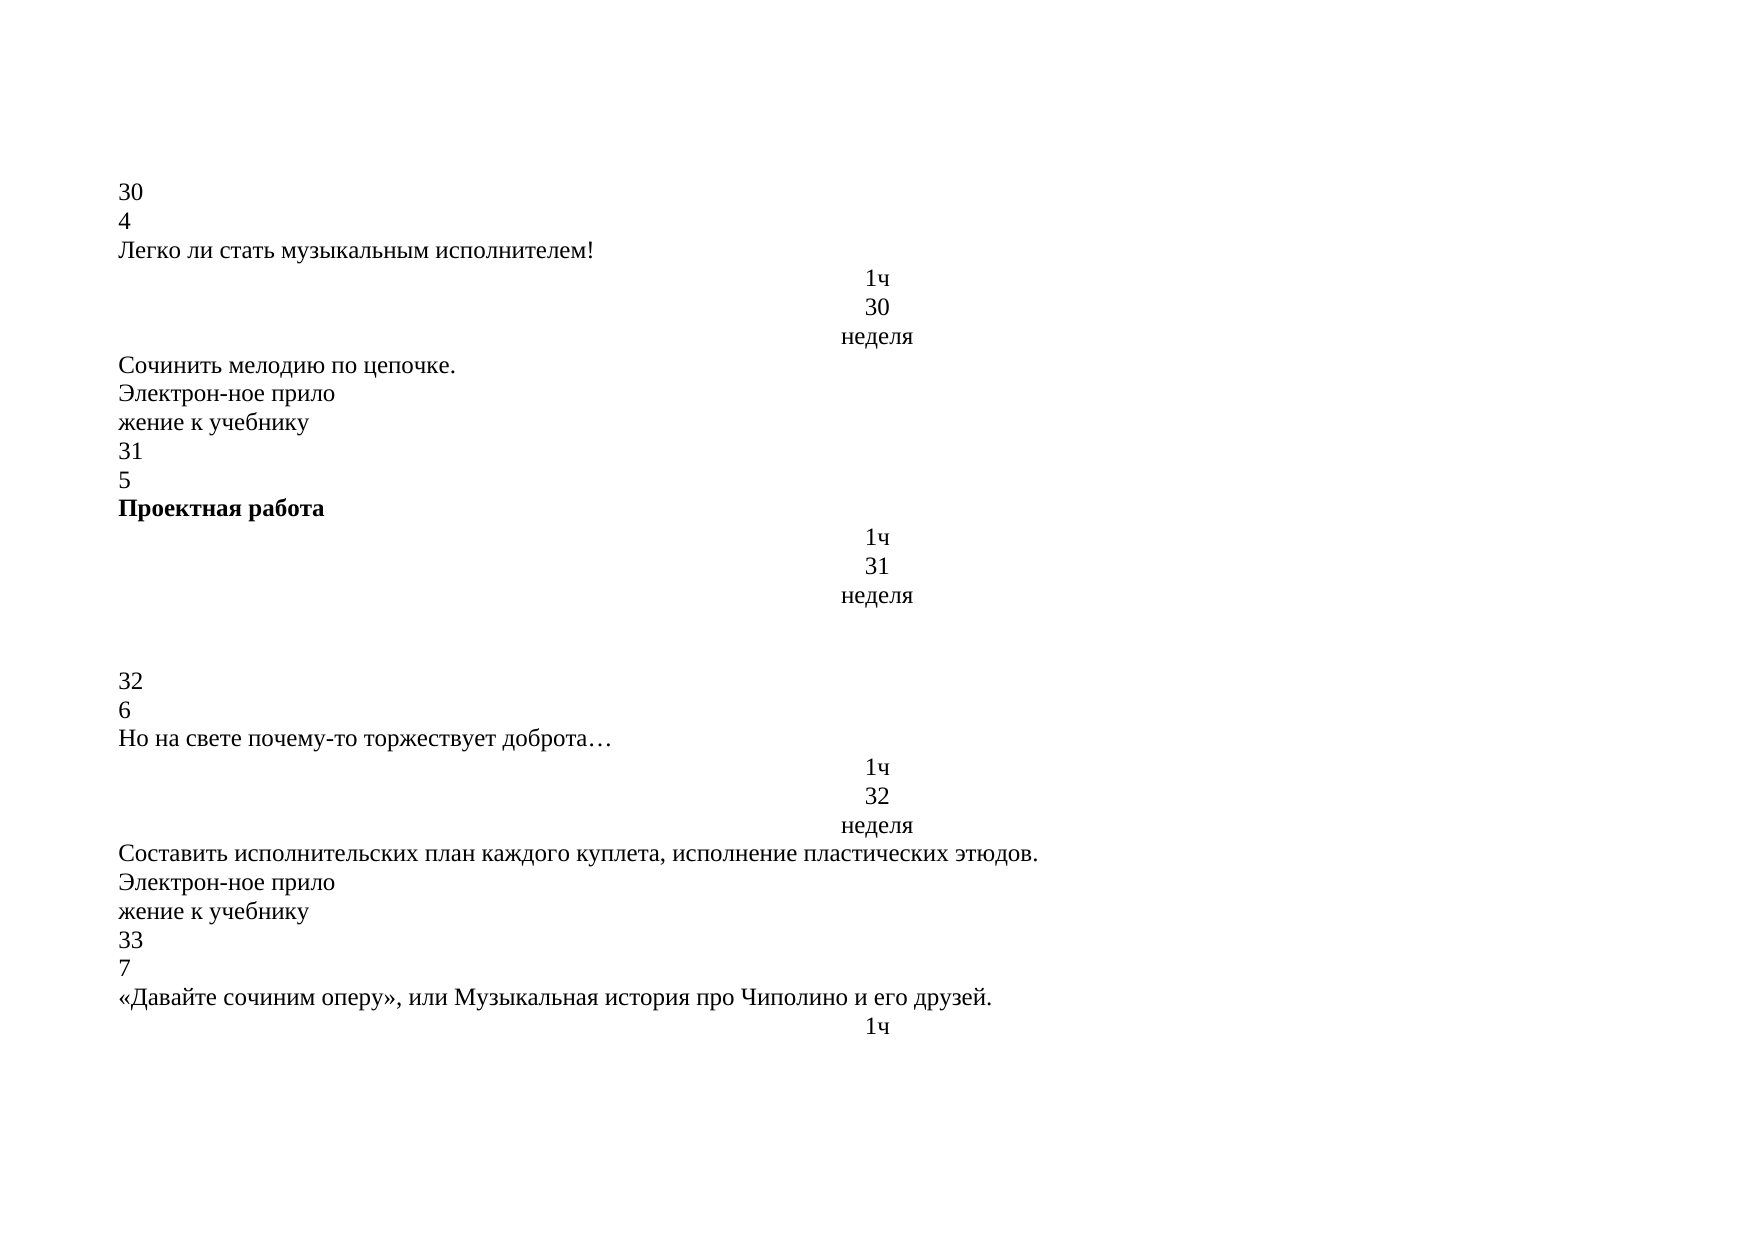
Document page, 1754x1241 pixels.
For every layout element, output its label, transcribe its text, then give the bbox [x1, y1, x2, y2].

text неделя [118, 580, 1636, 608]
text 4 [118, 206, 1636, 235]
text 1ч [118, 752, 1636, 781]
text Но на свете почему-то торжествует доброта… [118, 723, 1636, 752]
text жение к учебнику [118, 407, 1636, 436]
text 5 [118, 465, 1636, 493]
text 32 [118, 781, 1636, 810]
text Электрон-ное прило [118, 378, 1636, 407]
text Электрон-ное прило [118, 867, 1636, 896]
text неделя [118, 321, 1636, 350]
text Легко ли стать музыкальным исполнителем! [118, 235, 1636, 263]
text 31 [118, 551, 1636, 580]
text «Давайте сочиним оперу», или Музыкальная история про Чиполино и его друзей. [118, 982, 1636, 1011]
text 32 [118, 666, 1636, 695]
text Сочинить мелодию по цепочке. [118, 350, 1636, 378]
text 1ч [118, 522, 1636, 551]
text Составить исполнительских план каждого куплета, исполнение пластических этюдов. [118, 838, 1636, 867]
text 1ч [118, 263, 1636, 292]
text неделя [118, 810, 1636, 838]
text жение к учебнику [118, 896, 1636, 925]
text Проектная работа [118, 493, 1636, 522]
text 30 [118, 177, 1636, 206]
text 30 [118, 292, 1636, 321]
text 33 [118, 925, 1636, 953]
text 1ч [118, 1011, 1636, 1040]
text 6 [118, 695, 1636, 723]
text 7 [118, 953, 1636, 982]
text 31 [118, 436, 1636, 465]
